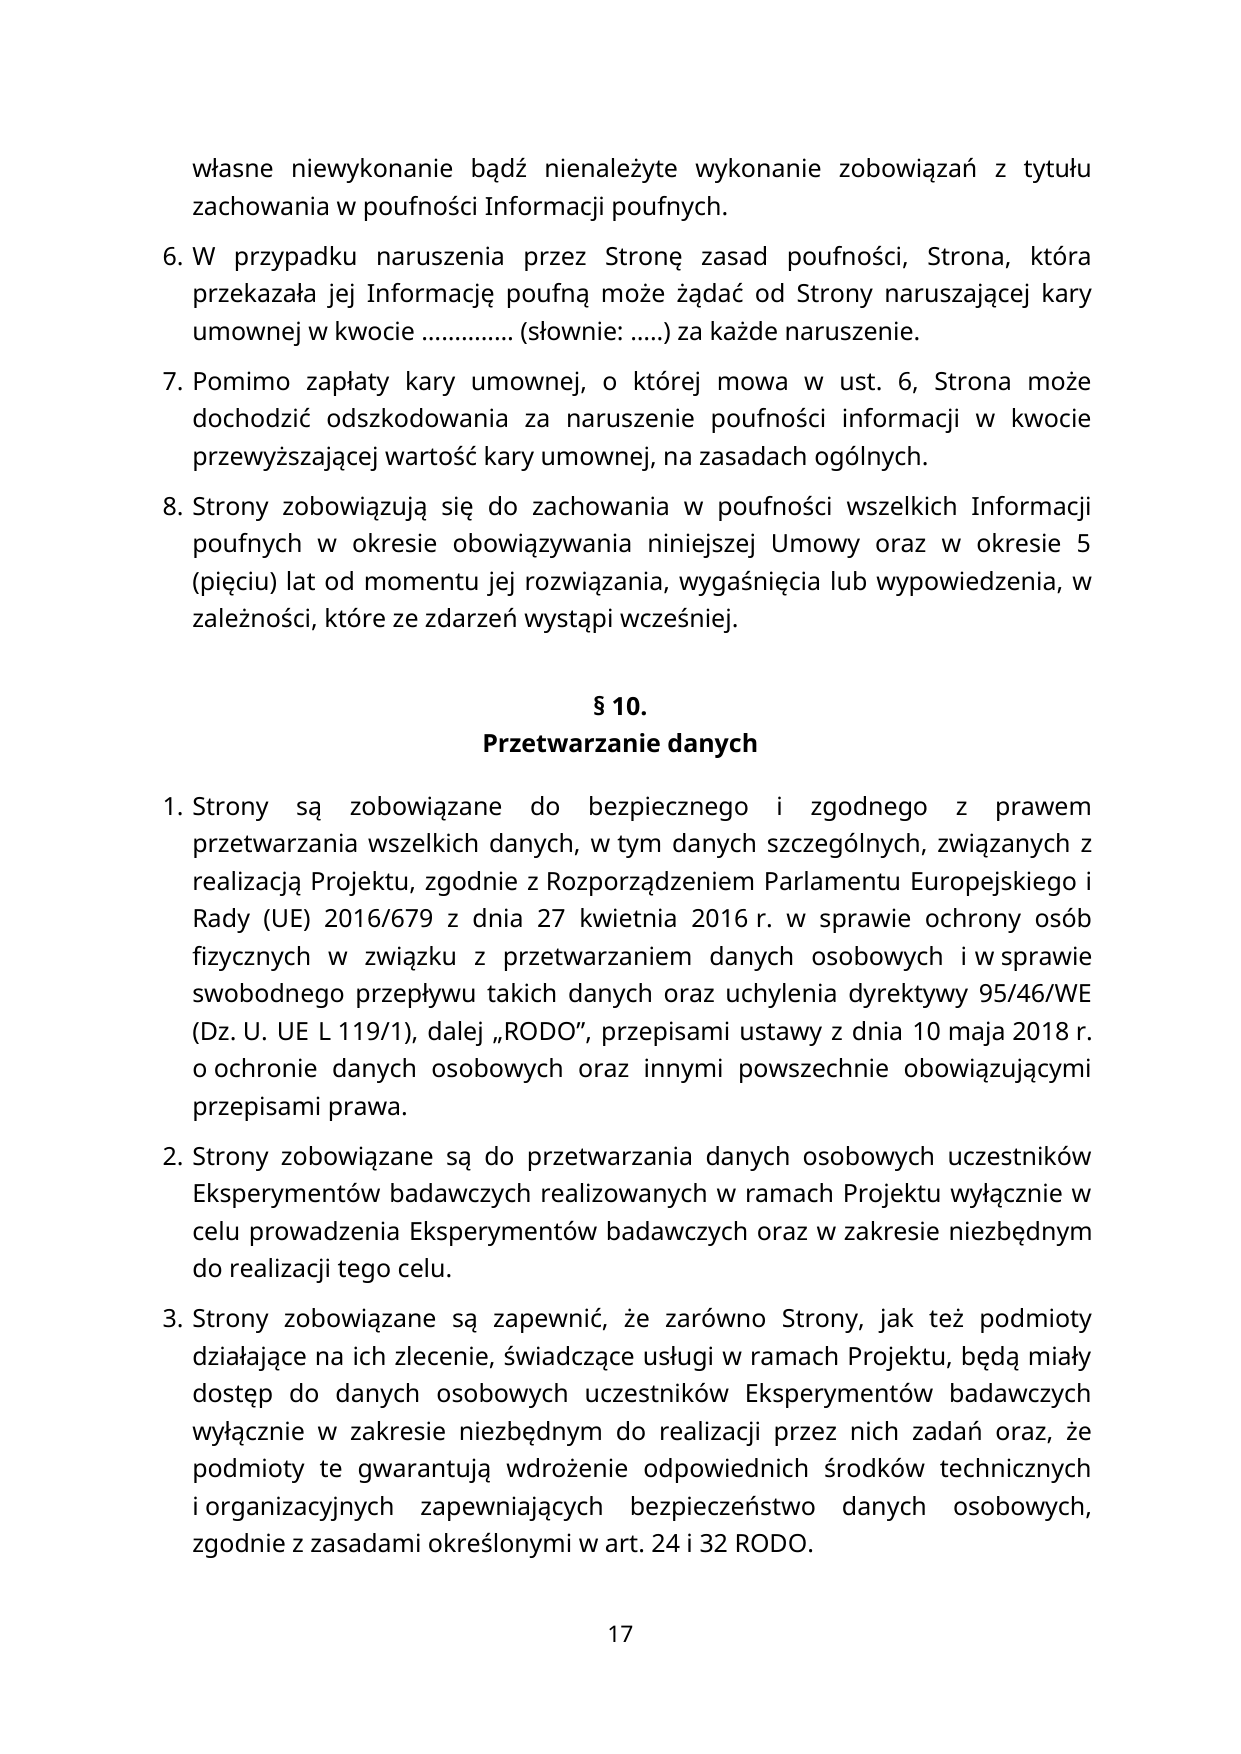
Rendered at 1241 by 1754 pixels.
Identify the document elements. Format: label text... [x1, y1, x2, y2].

list Strony są zobowiązane do bezpiecznego i zgodnego z prawem przetwarzania wszelkich danych, w tym danych szczególnych, związanych z realizacją Projektu, zgodnie z Rozporządzeniem Parlamentu Europejskiego i Rady (UE) 2016/679 z dnia 27 kwietnia 2016 r. w sprawie ochrony osób fizycznych w związku z przetwarzaniem danych osobowych i w sprawie swobodnego przepływu takich danych oraz uchylenia dyrektywy 95/46/WE (Dz. U. UE L 119/1), dalej „RODO”, przepisami ustawy z dnia 10 maja 2018 r. o ochronie danych osobowych oraz innymi powszechnie obowiązującymi przepisami prawa. [162, 785, 1093, 1123]
list Strony zobowiązane są do przetwarzania danych osobowych uczestników Eksperymentów badawczych realizowanych w ramach Projektu wyłącznie w celu prowadzenia Eksperymentów badawczych oraz w zakresie niezbędnym do realizacji tego celu. [162, 1135, 1093, 1285]
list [162, 148, 1093, 223]
list Strony zobowiązują się do zachowania w poufności wszelkich Informacji poufnych w okresie obowiązywania niniejszej Umowy oraz w okresie 5 (pięciu) lat od momentu jej rozwiązania, wygaśnięcia lub wypowiedzenia, w zależności, które ze zdarzeń wystąpi wcześniej. [162, 485, 1093, 635]
text Przetwarzanie danych [148, 723, 1093, 760]
text § 10. [148, 685, 1093, 723]
list W przypadku naruszenia przez Stronę zasad poufności, Strona, która przekazała jej Informację poufną może żądać od Strony naruszającej kary umownej w kwocie ………..… (słownie: …..) za każde naruszenie. [162, 235, 1093, 348]
list Pomimo zapłaty kary umownej, o której mowa w ust. 6, Strona może dochodzić odszkodowania za naruszenie poufności informacji w kwocie przewyższającej wartość kary umownej, na zasadach ogólnych. [162, 360, 1093, 473]
list Strony zobowiązane są zapewnić, że zarówno Strony, jak też podmioty działające na ich zlecenie, świadczące usługi w ramach Projektu, będą miały dostęp do danych osobowych uczestników Eksperymentów badawczych wyłącznie w zakresie niezbędnym do realizacji przez nich zadań oraz, że podmioty te gwarantują wdrożenie odpowiednich środków technicznych i organizacyjnych zapewniających bezpieczeństwo danych osobowych, zgodnie z zasadami określonymi w art. 24 i 32 RODO. [162, 1298, 1093, 1560]
